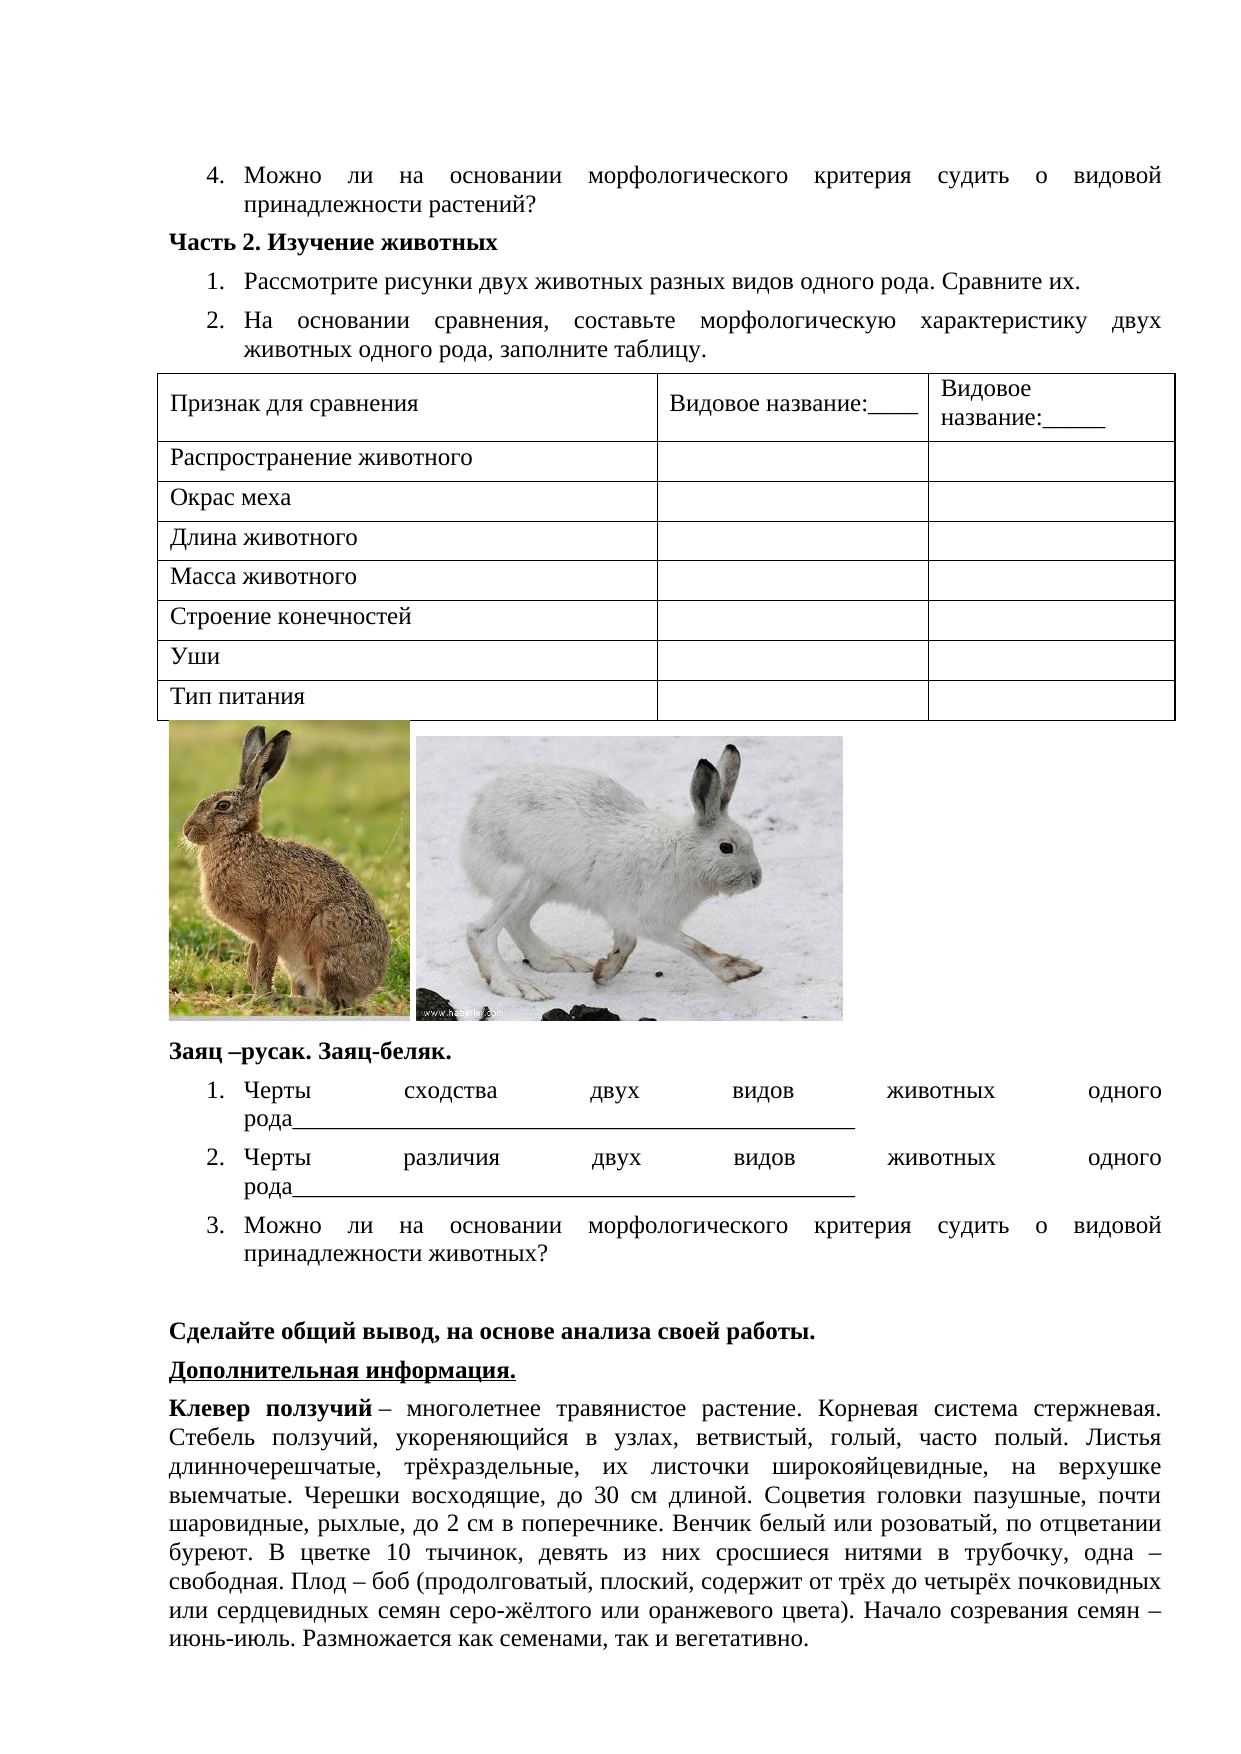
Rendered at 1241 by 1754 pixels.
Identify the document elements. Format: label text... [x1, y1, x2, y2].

table_cell [929, 561, 1174, 600]
text Сделайте общий вывод, на основе анализа своей работы. [169, 1316, 1162, 1345]
list Можно ли на основании морфологического критерия судить о видовой принадлежности животных? [206, 1210, 1162, 1267]
text Заяц –русак. Заяц-беляк. [169, 1036, 1162, 1065]
table_cell Распространение животного [158, 442, 657, 481]
table_cell [929, 482, 1174, 521]
table_cell [658, 522, 928, 560]
table_cell [658, 681, 928, 719]
text Часть 2. Изучение животных [169, 227, 1162, 256]
table_cell [929, 442, 1174, 481]
text Клевер ползучий – многолетнее травянистое растение. Корневая система стержневая. Стебель ползучий, укореняющийся в узлах, ветвистый, голый, часто полый. Листья длинночерешчатые, трёхраздельные, их листочки широкояйцевидные, на верхушке выемчатые. Черешки восходящие, до 30 см длиной. Соцветия головки пазушные, почти шаровидные, рыхлые, до 2 см в поперечнике. Венчик белый или розоватый, по отцветании буреют. В цветке 10 тычинок, девять из них сросшиеся нитями в трубочку, одна – свободная. Плод – боб (продолговатый, плоский, содержит от трёх до четырёх почковидных или сердцевидных семян серо-жёлтого или оранжевого цвета). Начало созревания семян – июнь-июль. Размножается как семенами, так и вегетативно. [169, 1393, 1162, 1652]
table_header Признак для сравнения [158, 374, 657, 441]
table_cell Длина животного [158, 522, 657, 560]
table_cell Уши [158, 641, 657, 680]
table_header Видовое название:_____ [929, 374, 1174, 441]
table_cell [658, 482, 928, 521]
list Черты сходства двух видов животных одного рода_____________________________________________ [206, 1075, 1162, 1132]
list Черты различия двух видов животных одного рода_____________________________________________ [206, 1142, 1162, 1200]
table_cell [929, 601, 1174, 640]
picture [168, 720, 410, 1021]
table_header Видовое название:____ [658, 374, 928, 441]
table_cell [929, 681, 1174, 719]
table_cell [658, 442, 928, 481]
table_cell [658, 641, 928, 680]
table_cell Масса животного [158, 561, 657, 600]
list Можно ли на основании морфологического критерия судить о видовой принадлежности растений? [206, 160, 1162, 217]
table_cell Окрас меха [158, 482, 657, 521]
table_cell Строение конечностей [158, 601, 657, 640]
table_cell Тип питания [158, 681, 657, 719]
table_cell [658, 561, 928, 600]
picture [416, 736, 843, 1021]
list На основании сравнения, составьте морфологическую характеристику двух животных одного рода, заполните таблицу. [206, 305, 1162, 362]
text Дополнительная информация. [169, 1355, 1162, 1383]
list Рассмотрите рисунки двух животных разных видов одного рода. Сравните их. [206, 266, 1162, 295]
table_cell [929, 641, 1174, 680]
table_cell [929, 522, 1174, 560]
table_cell [658, 601, 928, 640]
